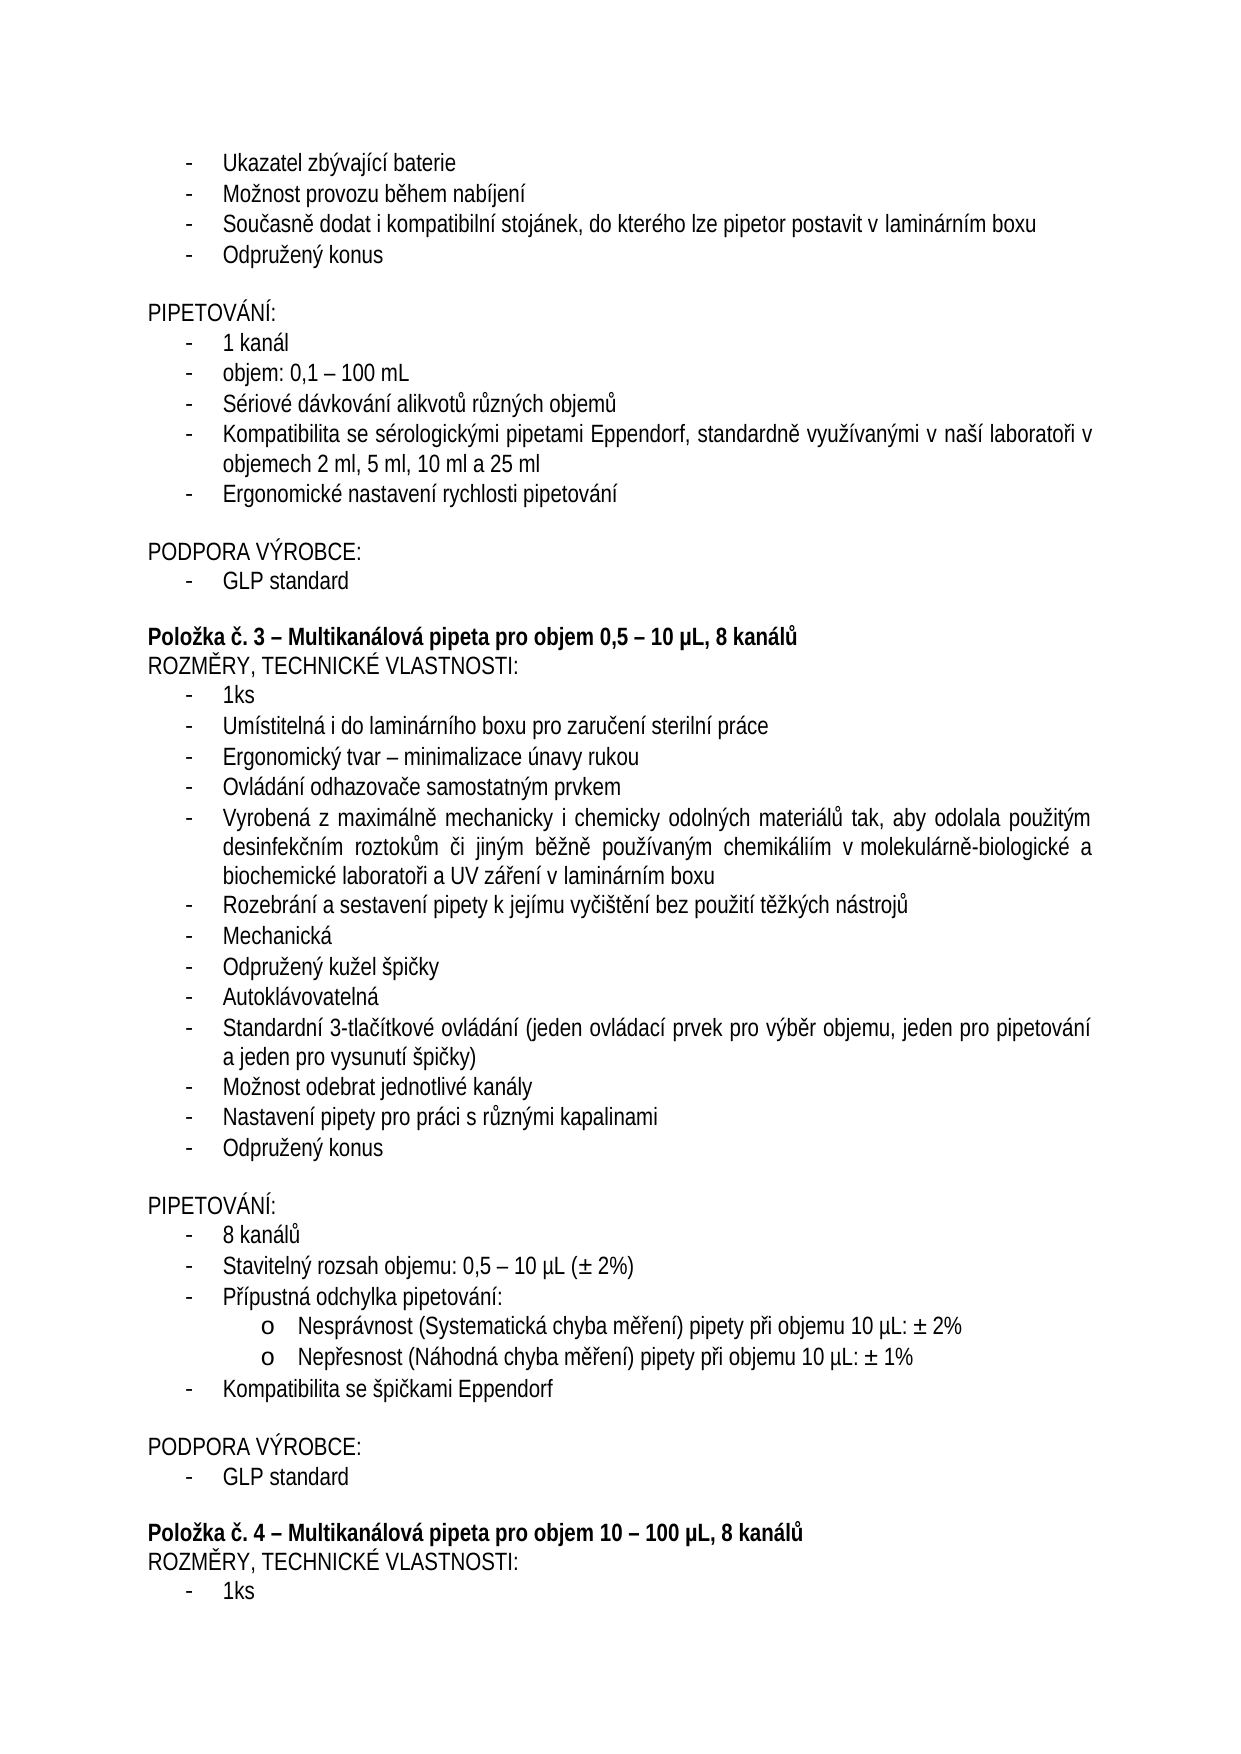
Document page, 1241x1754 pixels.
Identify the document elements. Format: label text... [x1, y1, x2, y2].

text PIPETOVÁNÍ: [148, 1191, 1093, 1220]
list Mechanická [185, 920, 1093, 951]
list Standardní 3-tlačítkové ovládání (jeden ovládací prvek pro výběr objemu, jeden pro pipetování a jeden pro vysunutí špičky) [185, 1012, 1093, 1071]
list Současně dodat i kompatibilní stojánek, do kterého lze pipetor postavit v laminárním boxu [185, 209, 1093, 239]
list 8 kanálů [185, 1220, 1093, 1250]
list Umístitelná i do laminárního boxu pro zaručení sterilní práce [185, 710, 1093, 741]
list Odpružený konus [185, 1132, 1093, 1162]
list Sériové dávkování alikvotů různých objemů [185, 388, 1093, 418]
list Kompatibilita se špičkami Eppendorf [185, 1373, 1093, 1404]
list Ergonomické nastavení rychlosti pipetování [185, 478, 1093, 508]
list Stavitelný rozsah objemu: 0,5 – 10 µL (± 2%) [185, 1250, 1093, 1281]
list Odpružený kužel špičky [185, 951, 1093, 981]
text ROZMĚRY, TECHNICKÉ VLASTNOSTI: [148, 1546, 1093, 1575]
list Přípustná odchylka pipetování: [185, 1281, 1093, 1311]
text ROZMĚRY, TECHNICKÉ VLASTNOSTI: [148, 651, 1093, 680]
text Položka č. 3 – Multikanálová pipeta pro objem 0,5 – 10 µL, 8 kanálů [148, 622, 1093, 651]
list Možnost provozu během nabíjení [185, 178, 1093, 209]
list objem: 0,1 – 100 mL [185, 357, 1093, 388]
list Odpružený konus [185, 239, 1093, 270]
text PIPETOVÁNÍ: [148, 298, 1093, 327]
list 1 kanál [185, 327, 1093, 357]
list Nastavení pipety pro práci s různými kapalinami [185, 1101, 1093, 1132]
list GLP standard [185, 1461, 1093, 1491]
list Rozebrání a sestavení pipety k jejímu vyčištění bez použití těžkých nástrojů [185, 889, 1093, 920]
list Ovládání odhazovače samostatným prvkem [185, 771, 1093, 802]
list 1ks [185, 680, 1093, 710]
list 1ks [185, 1575, 1093, 1606]
list Autoklávovatelná [185, 981, 1093, 1012]
list Vyrobená z maximálně mechanicky i chemicky odolných materiálů tak, aby odolala použitým desinfekčním roztokům či jiným běžně používaným chemikáliím v molekulárně-biologické a biochemické laboratoři a UV záření v laminárním boxu [185, 802, 1093, 889]
list Nepřesnost (Náhodná chyba měření) pipety při objemu 10 µL: ± 1% [260, 1342, 1093, 1373]
text Položka č. 4 – Multikanálová pipeta pro objem 10 – 100 µL, 8 kanálů [148, 1518, 1093, 1546]
list Ukazatel zbývající baterie [185, 148, 1093, 178]
list Kompatibilita se sérologickými pipetami Eppendorf, standardně využívanými v naší laboratoři v objemech 2 ml, 5 ml, 10 ml a 25 ml [185, 418, 1093, 478]
list Možnost odebrat jednotlivé kanály [185, 1071, 1093, 1101]
text PODPORA VÝROBCE: [148, 537, 1093, 566]
list Nesprávnost (Systematická chyba měření) pipety při objemu 10 µL: ± 2% [260, 1311, 1093, 1342]
list GLP standard [185, 566, 1093, 596]
list Ergonomický tvar – minimalizace únavy rukou [185, 741, 1093, 771]
text PODPORA VÝROBCE: [148, 1432, 1093, 1461]
